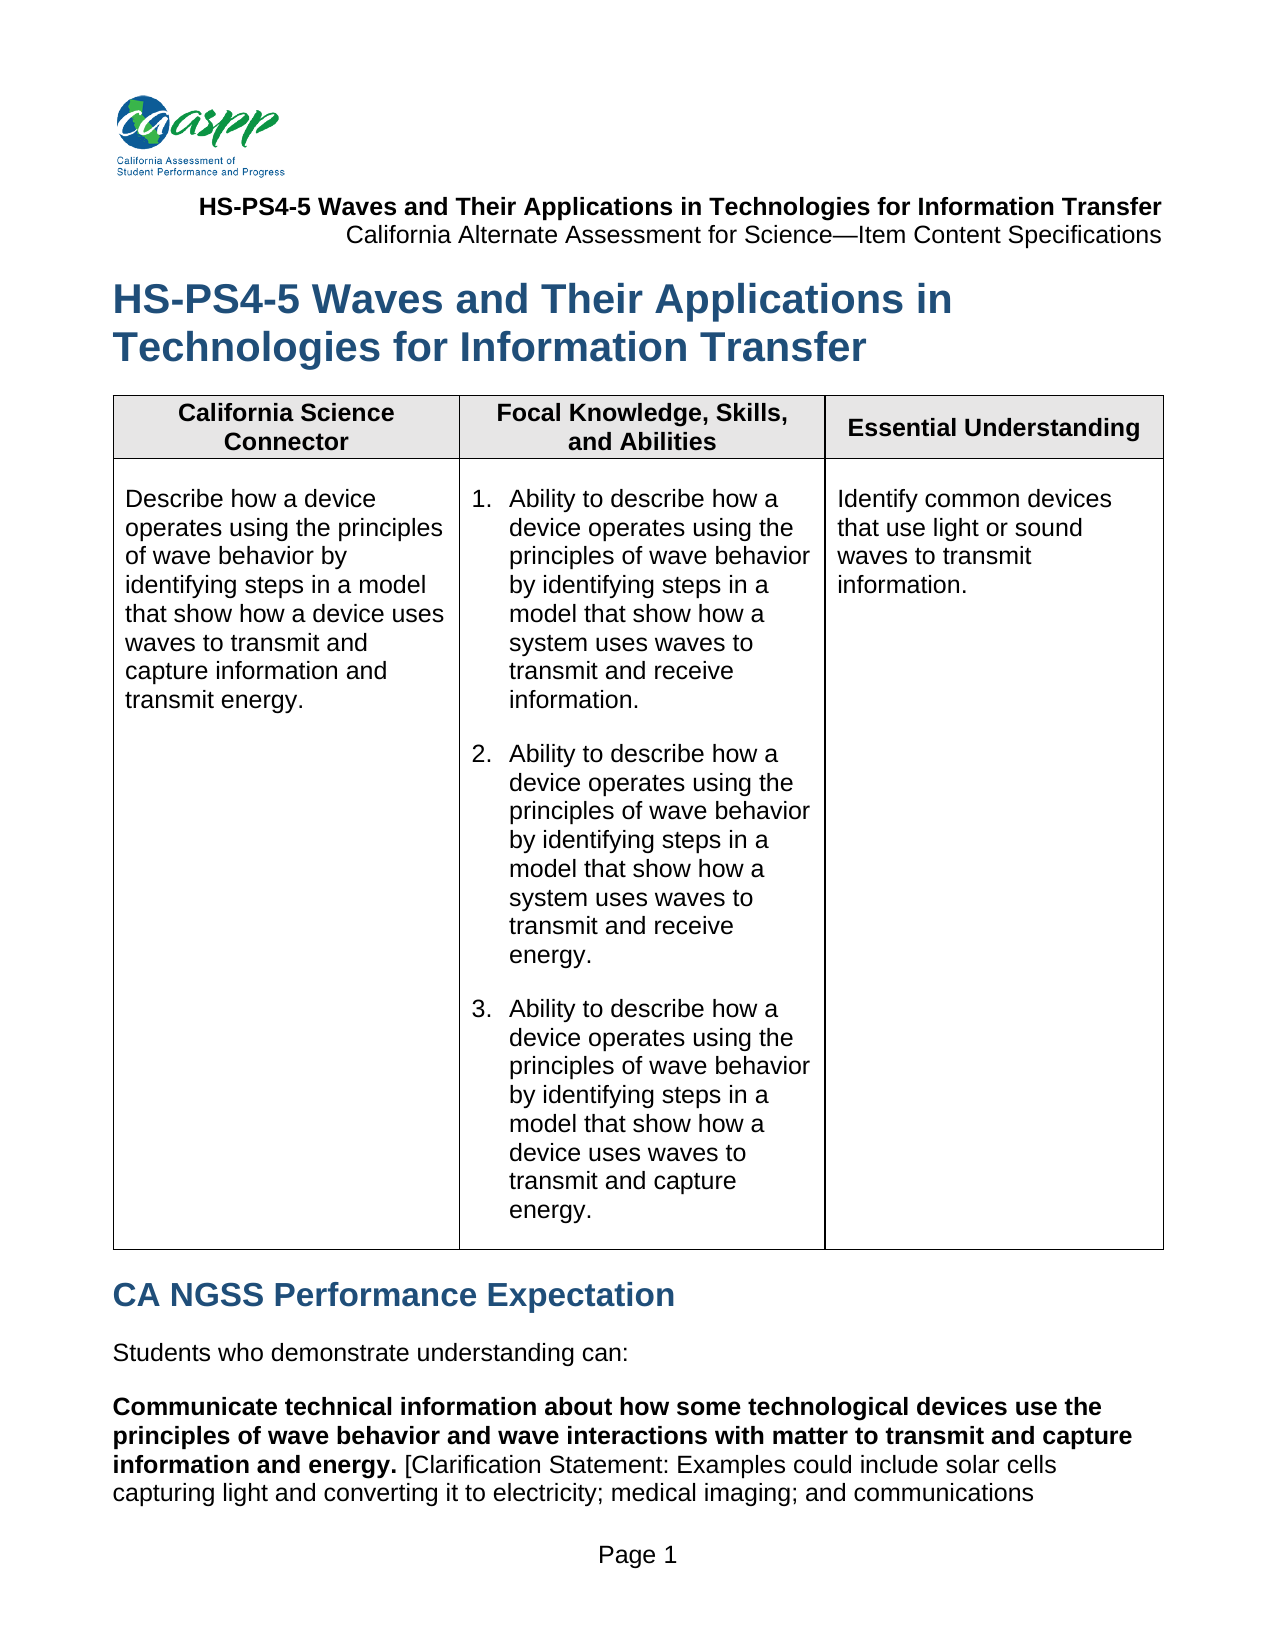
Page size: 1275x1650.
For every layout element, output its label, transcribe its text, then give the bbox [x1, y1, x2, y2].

table_cell Describe how a device operates using the principles of wave behavior by identifying steps in a model that show how a device uses waves to transmit and capture information and transmit energy. [114, 459, 459, 1249]
subtitle CA NGSS Performance Expectation [112, 1275, 1162, 1313]
text HS-PS4-5 Waves and Their Applications in Technologies for Information Transfer [112, 192, 1162, 221]
picture [112, 93, 287, 180]
text Students who demonstrate understanding can: [112, 1338, 1162, 1367]
subtitle HS-PS4-5 Waves and Their Applications in Technologies for Information Transfer [112, 274, 1162, 370]
table_cell Identify common devices that use light or sound waves to transmit information. [826, 459, 1163, 1249]
table_header Essential Understanding [826, 396, 1163, 458]
table_header Focal Knowledge, Skills, and Abilities [460, 396, 824, 458]
text California Alternate Assessment for Science—Item Content Specifications [112, 221, 1162, 249]
table_cell Ability to describe how a device operates using the principles of wave behavior by identifying steps in a model that show how a system uses waves to transmit and receive information. Ability to describe how a device operates using the principles of wave behavior by identifying steps in a model that show how a system uses waves to transmit and receive energy. Ability to describe how a device operates using the principles of wave behavior by identifying steps in a model that show how a device uses waves to transmit and capture energy. [460, 459, 824, 1249]
table_header California Science Connector [114, 396, 459, 458]
